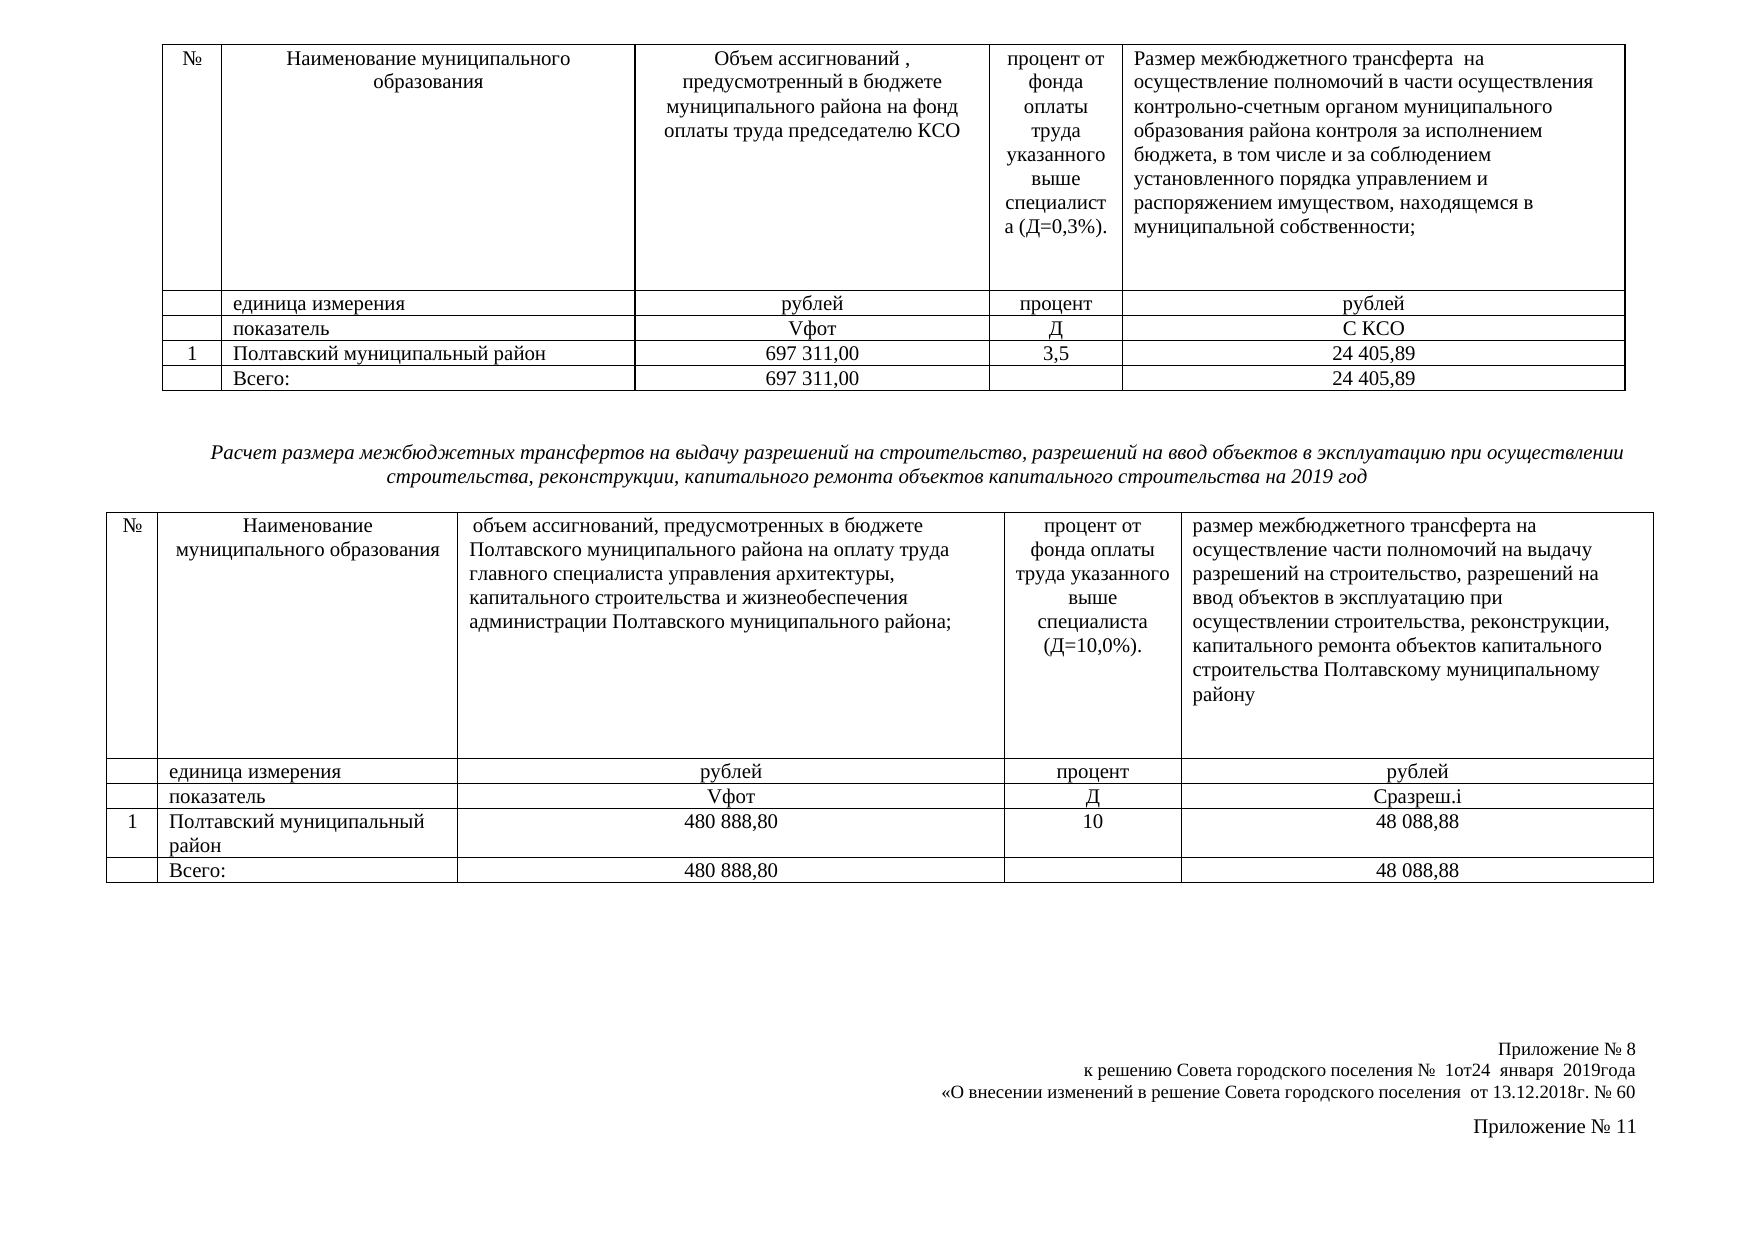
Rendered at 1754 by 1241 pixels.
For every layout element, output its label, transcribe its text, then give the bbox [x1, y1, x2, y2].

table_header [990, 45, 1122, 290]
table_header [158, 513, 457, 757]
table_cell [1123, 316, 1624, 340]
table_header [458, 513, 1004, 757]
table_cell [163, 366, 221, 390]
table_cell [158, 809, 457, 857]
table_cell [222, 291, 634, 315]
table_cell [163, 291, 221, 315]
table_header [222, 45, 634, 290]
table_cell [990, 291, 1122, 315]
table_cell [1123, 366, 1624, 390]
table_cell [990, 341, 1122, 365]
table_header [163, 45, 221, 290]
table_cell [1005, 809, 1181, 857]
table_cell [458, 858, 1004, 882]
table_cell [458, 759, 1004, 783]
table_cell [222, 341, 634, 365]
text «О внесении изменений в решение Совета городского поселения от 13.12.2018г. № 60 [118, 1081, 1636, 1102]
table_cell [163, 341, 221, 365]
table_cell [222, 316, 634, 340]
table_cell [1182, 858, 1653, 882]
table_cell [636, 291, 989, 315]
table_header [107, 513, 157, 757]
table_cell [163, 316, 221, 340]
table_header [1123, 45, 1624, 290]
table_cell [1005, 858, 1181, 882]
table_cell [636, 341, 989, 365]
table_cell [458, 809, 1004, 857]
text к решению Совета городского поселения № 1от24 января 2019года [118, 1059, 1636, 1081]
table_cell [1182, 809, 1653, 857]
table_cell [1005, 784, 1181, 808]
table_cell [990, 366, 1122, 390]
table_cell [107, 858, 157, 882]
text Расчет размера межбюджетных трансфертов на выдачу разрешений на строительство, разрешений на ввод объектов в эксплуатацию при осуществлении строительства, реконструкции, капитального ремонта объектов капитального строительства на 2019 год [118, 440, 1636, 488]
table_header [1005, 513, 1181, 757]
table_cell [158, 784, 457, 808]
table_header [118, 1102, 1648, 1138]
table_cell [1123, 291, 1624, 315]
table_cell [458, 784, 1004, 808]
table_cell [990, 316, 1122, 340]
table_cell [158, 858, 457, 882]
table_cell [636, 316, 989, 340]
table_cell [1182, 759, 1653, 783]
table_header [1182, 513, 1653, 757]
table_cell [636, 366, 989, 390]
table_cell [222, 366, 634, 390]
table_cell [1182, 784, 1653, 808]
text Приложение № 8 [118, 1037, 1636, 1059]
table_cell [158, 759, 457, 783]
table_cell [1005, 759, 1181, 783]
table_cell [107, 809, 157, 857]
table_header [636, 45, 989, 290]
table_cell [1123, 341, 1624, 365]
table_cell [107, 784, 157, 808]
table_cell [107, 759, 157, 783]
